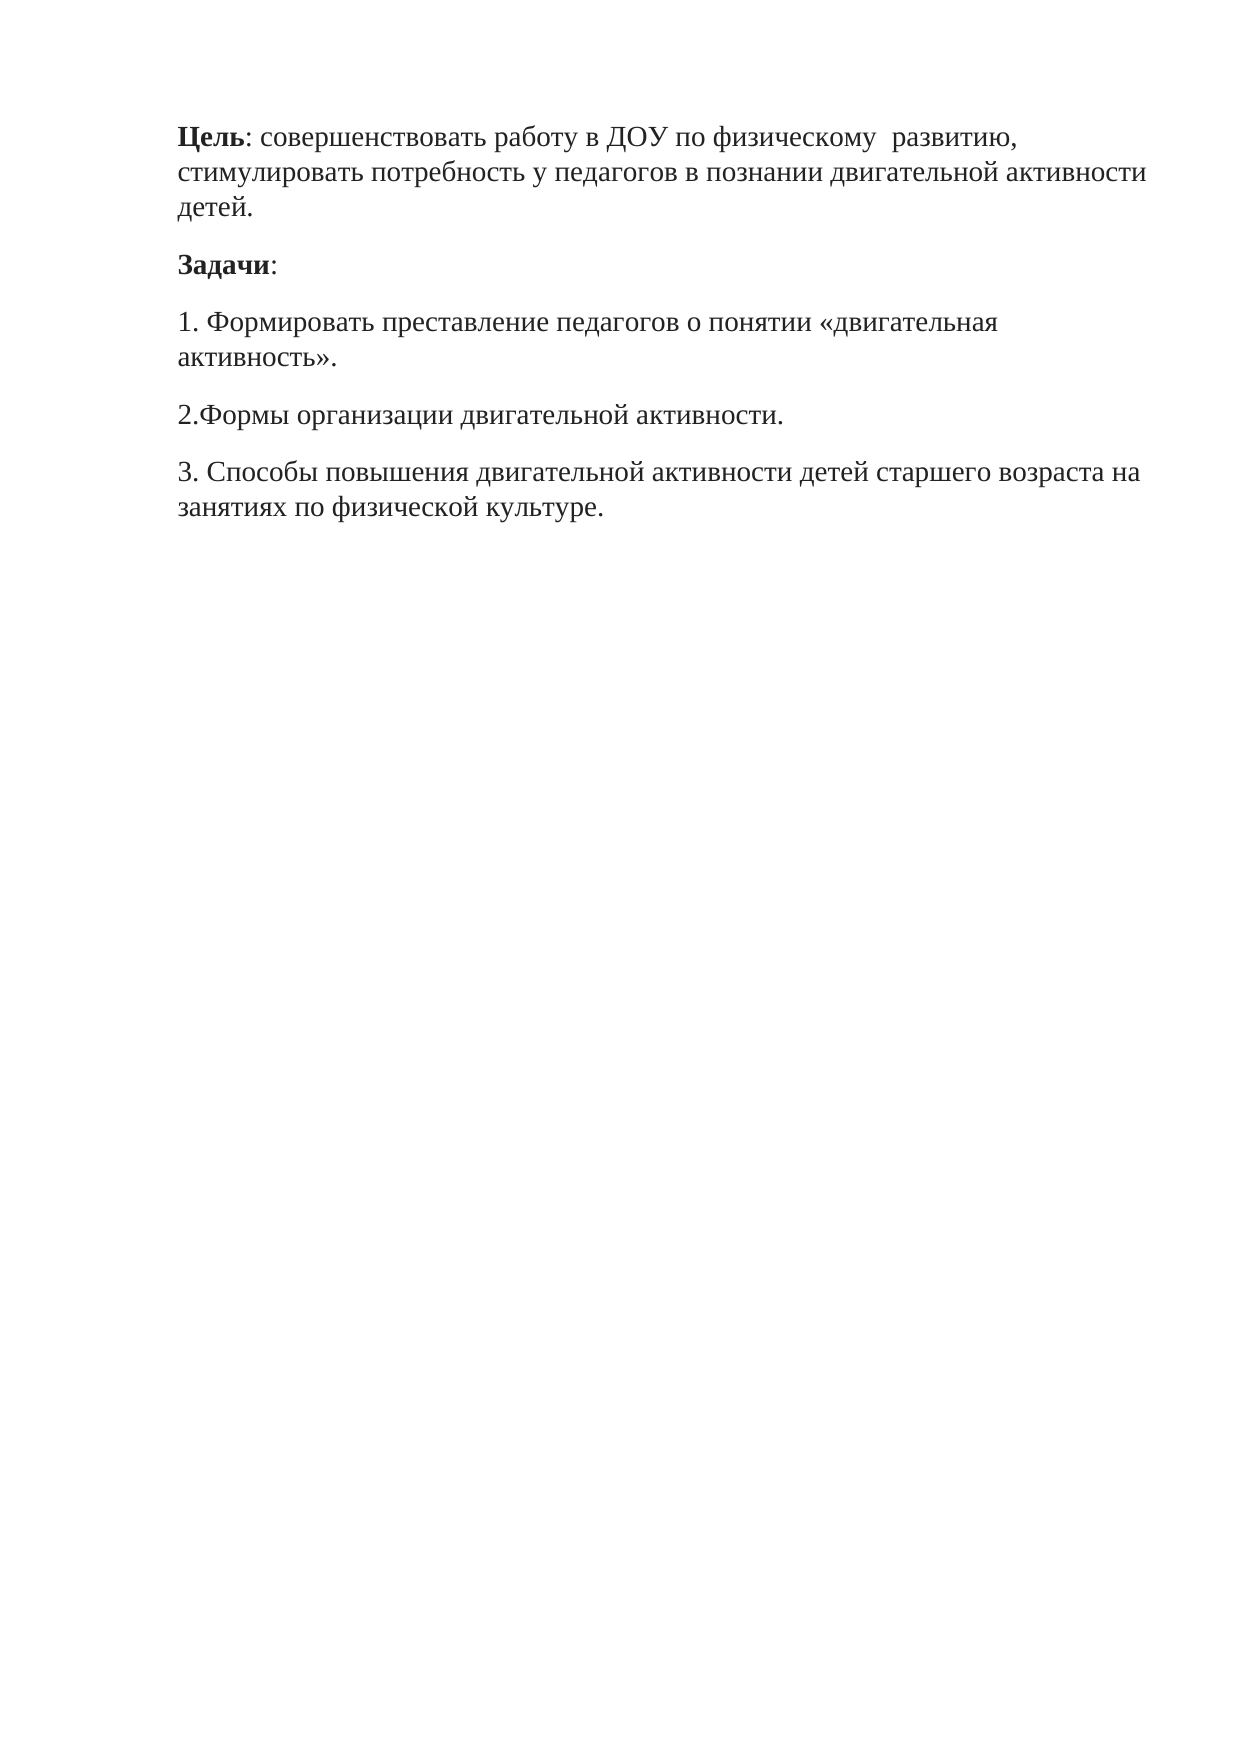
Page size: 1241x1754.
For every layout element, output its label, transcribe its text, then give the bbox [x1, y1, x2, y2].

text 3. Способы повышения двигательной активности детей старшего возраста на занятиях по физической культуре. [177, 453, 1152, 523]
text Задачи: [177, 246, 1152, 281]
text 2.Формы организации двигательной активности. [177, 395, 1152, 430]
text Цель: совершенствовать работу в ДОУ по физическому развитию, стимулировать потребность у педагогов в познании двигательной активности детей. [177, 118, 1152, 223]
text 1. Формировать преставление педагогов о понятии «двигательная активность». [177, 303, 1152, 373]
